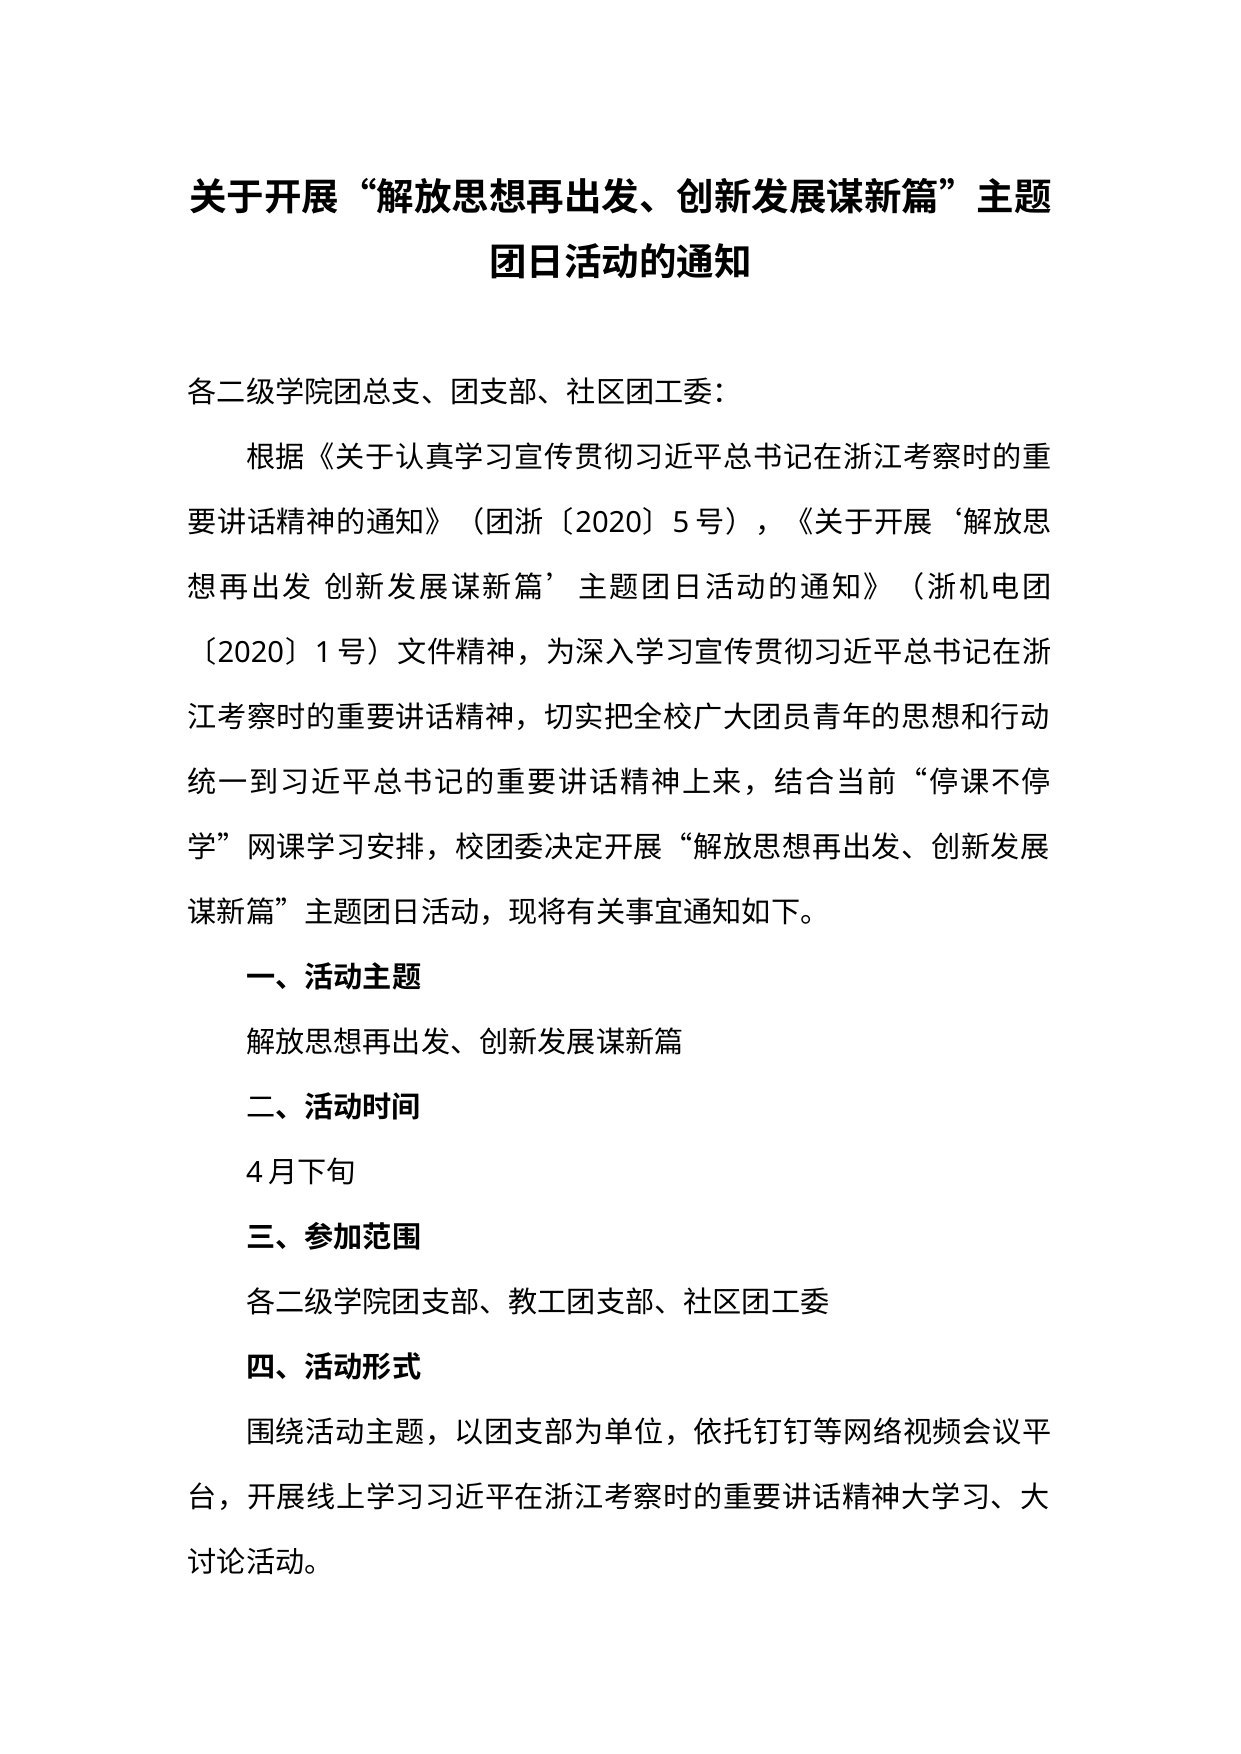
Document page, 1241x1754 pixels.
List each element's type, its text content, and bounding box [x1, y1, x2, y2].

text 四、活动形式 [187, 1332, 1053, 1397]
text 围绕活动主题，以团支部为单位，依托钉钉等网络视频会议平台，开展线上学习习近平在浙江考察时的重要讲话精神大学习、大讨论活动。 [187, 1397, 1053, 1592]
text 各二级学院团支部 [187, 1267, 1053, 1332]
text 一、活动主题 [187, 942, 1053, 1007]
text 三、参加范围 [187, 1202, 1053, 1267]
text 解放思想再出发、创新发展谋新篇 [187, 1007, 1053, 1072]
text 二、活动时间 [187, 1072, 1053, 1137]
text 关于开展“解放思想再出发、创新发展谋新篇”主题团日活动的通知 [187, 162, 1053, 292]
text 各二级学院团总支、团支部： [187, 357, 1053, 422]
text 4月下旬 [187, 1137, 1053, 1202]
text 根据《关于认真学习宣传贯彻习近平总书记在浙江考察时的重要讲话精神的通知》（团浙〔2020〕5号），《关于开展‘解放思想再出发创新发展谋新篇’主题团日活动的通知》（浙机电团〔2020〕1号）文件精神，深入学习宣传贯彻习近平总书记在浙江考察时的重要讲话精神，切实把全校广大团员青年的思想和行动统一到习近平总书记的重要讲话精神上来结合当前“停课不停学”网课学习安排，校团委决定开展“解放思想再出发、创新发展谋新篇”主题团日活动，现将有关事宜通知如下。 [187, 422, 1053, 942]
